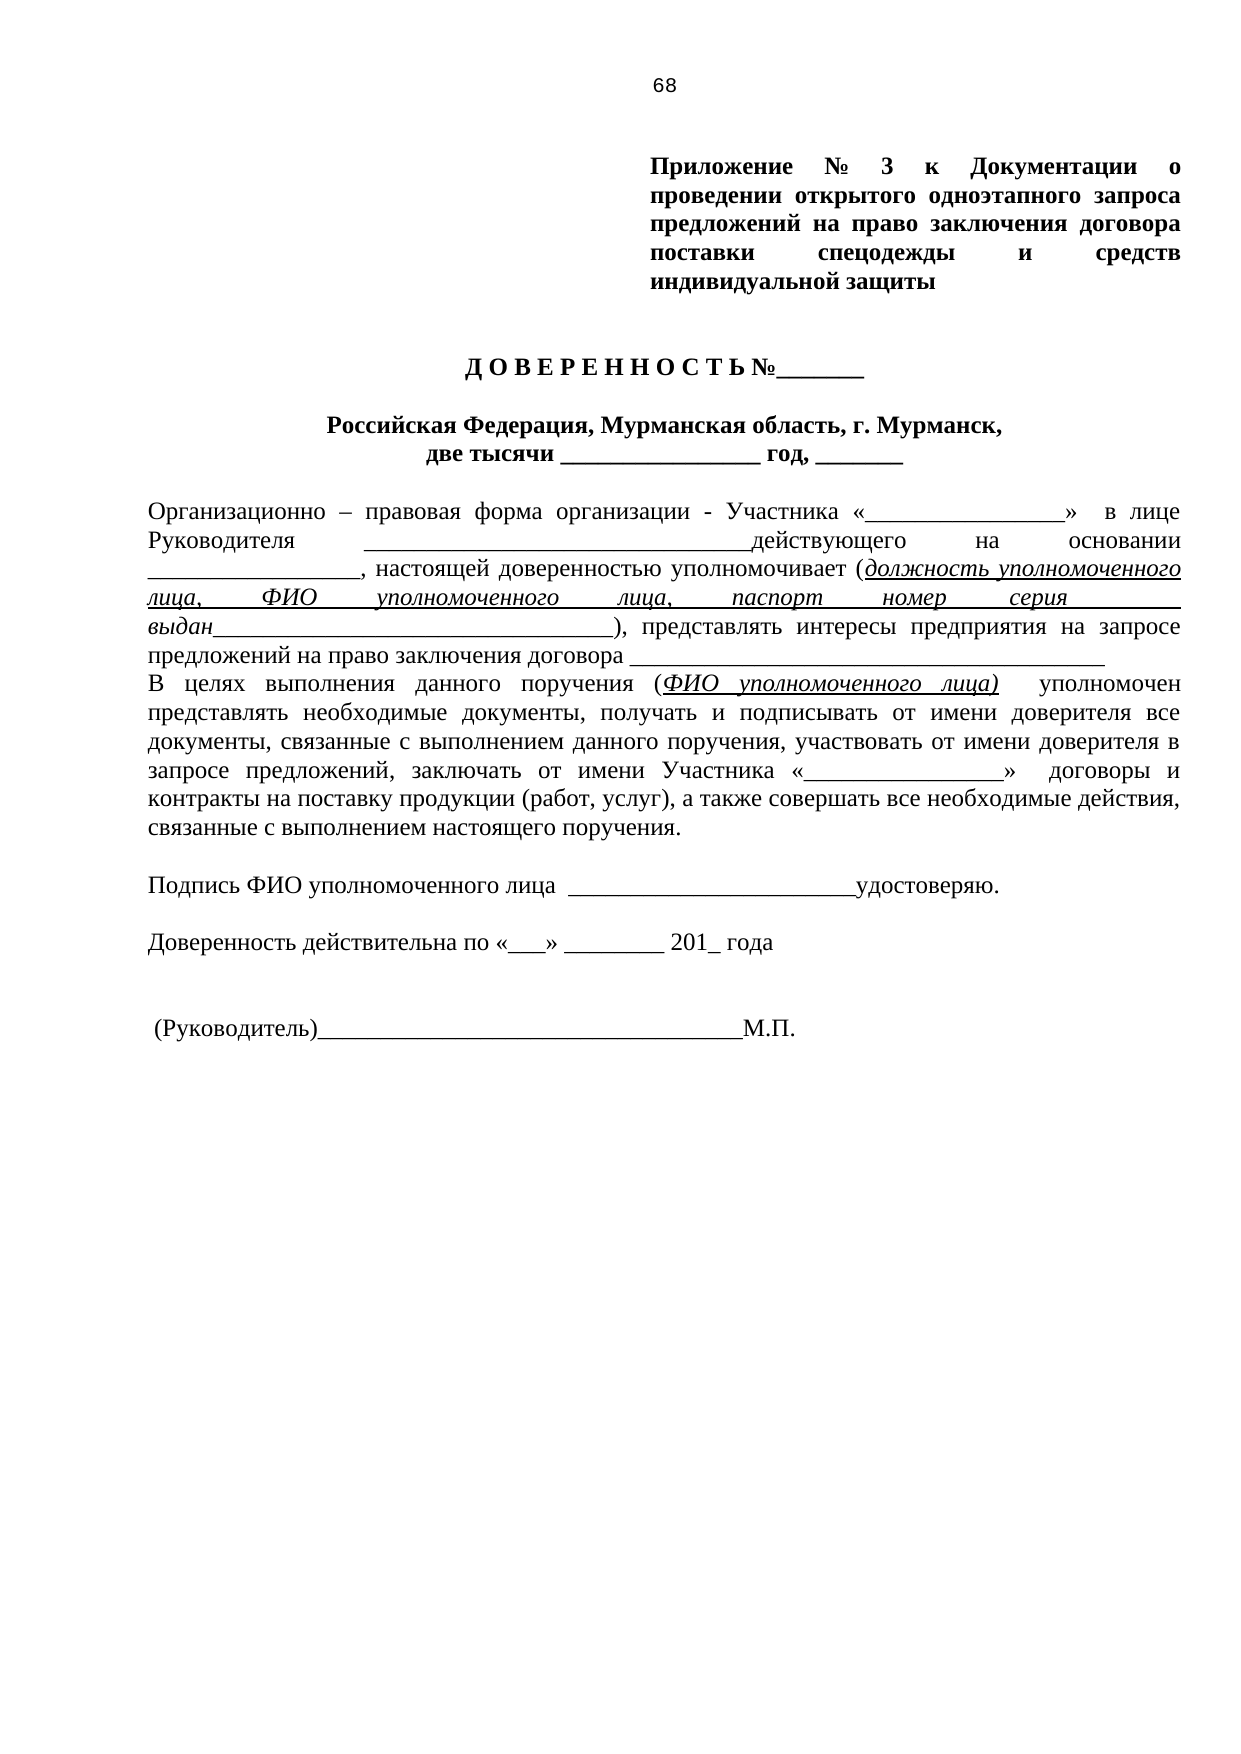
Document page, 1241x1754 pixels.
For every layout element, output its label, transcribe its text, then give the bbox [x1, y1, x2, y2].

text две тысячи ________________ год, _______ [148, 438, 1181, 467]
text (Руководитель)__________________________________М.П. [148, 1013, 1181, 1042]
text Доверенность действительна по «___» ________ 201_ года [148, 927, 1181, 956]
text В целях выполнения данного поручения (ФИО уполномоченного лица) уполномочен представлять необходимые документы, получать и подписывать от имени доверителя все документы, связанные с выполнением данного поручения, участвовать от имени доверителя в запросе предложений, заключать от имени Участника «________________» договоры и контракты на поставку продукции (работ, услуг), а также совершать все необходимые действия, связанные с выполнением настоящего поручения. [148, 668, 1181, 841]
text Организационно – правовая форма организации - Участника «________________» в лице Руководителя _______________________________действующего на основании _________________, настоящей доверенностью уполномочивает (должность уполномоченного лица, ФИО уполномоченного лица, паспорт номер_____серия_________ выдан________________________________), представлять интересы предприятия на запросе предложений на право заключения договора ______________________________________ [148, 609, 1181, 668]
text Д О В Е Р Е Н Н О С Т Ь №_______ [148, 352, 1181, 381]
text Организационно – правовая форма организации - Участника «________________» в лице Руководителя _______________________________действующего на основании _________________, настоящей доверенностью уполномочивает (должность уполномоченного лица, ФИО уполномоченного лица, паспорт номер_____серия_________ выдан________________________________), представлять интересы предприятия на запросе предложений на право заключения договора ______________________________________ [148, 496, 1181, 607]
text Приложение № 3 к Документации о проведении открытого одноэтапного запроса предложений на право заключения договора поставки спецодежды и средств индивидуальной защиты [650, 151, 1181, 295]
text Подпись ФИО уполномоченного лица _______________________удостоверяю. [148, 870, 1181, 898]
text Российская Федерация, Мурманская область, г. Мурманск, [148, 410, 1181, 438]
